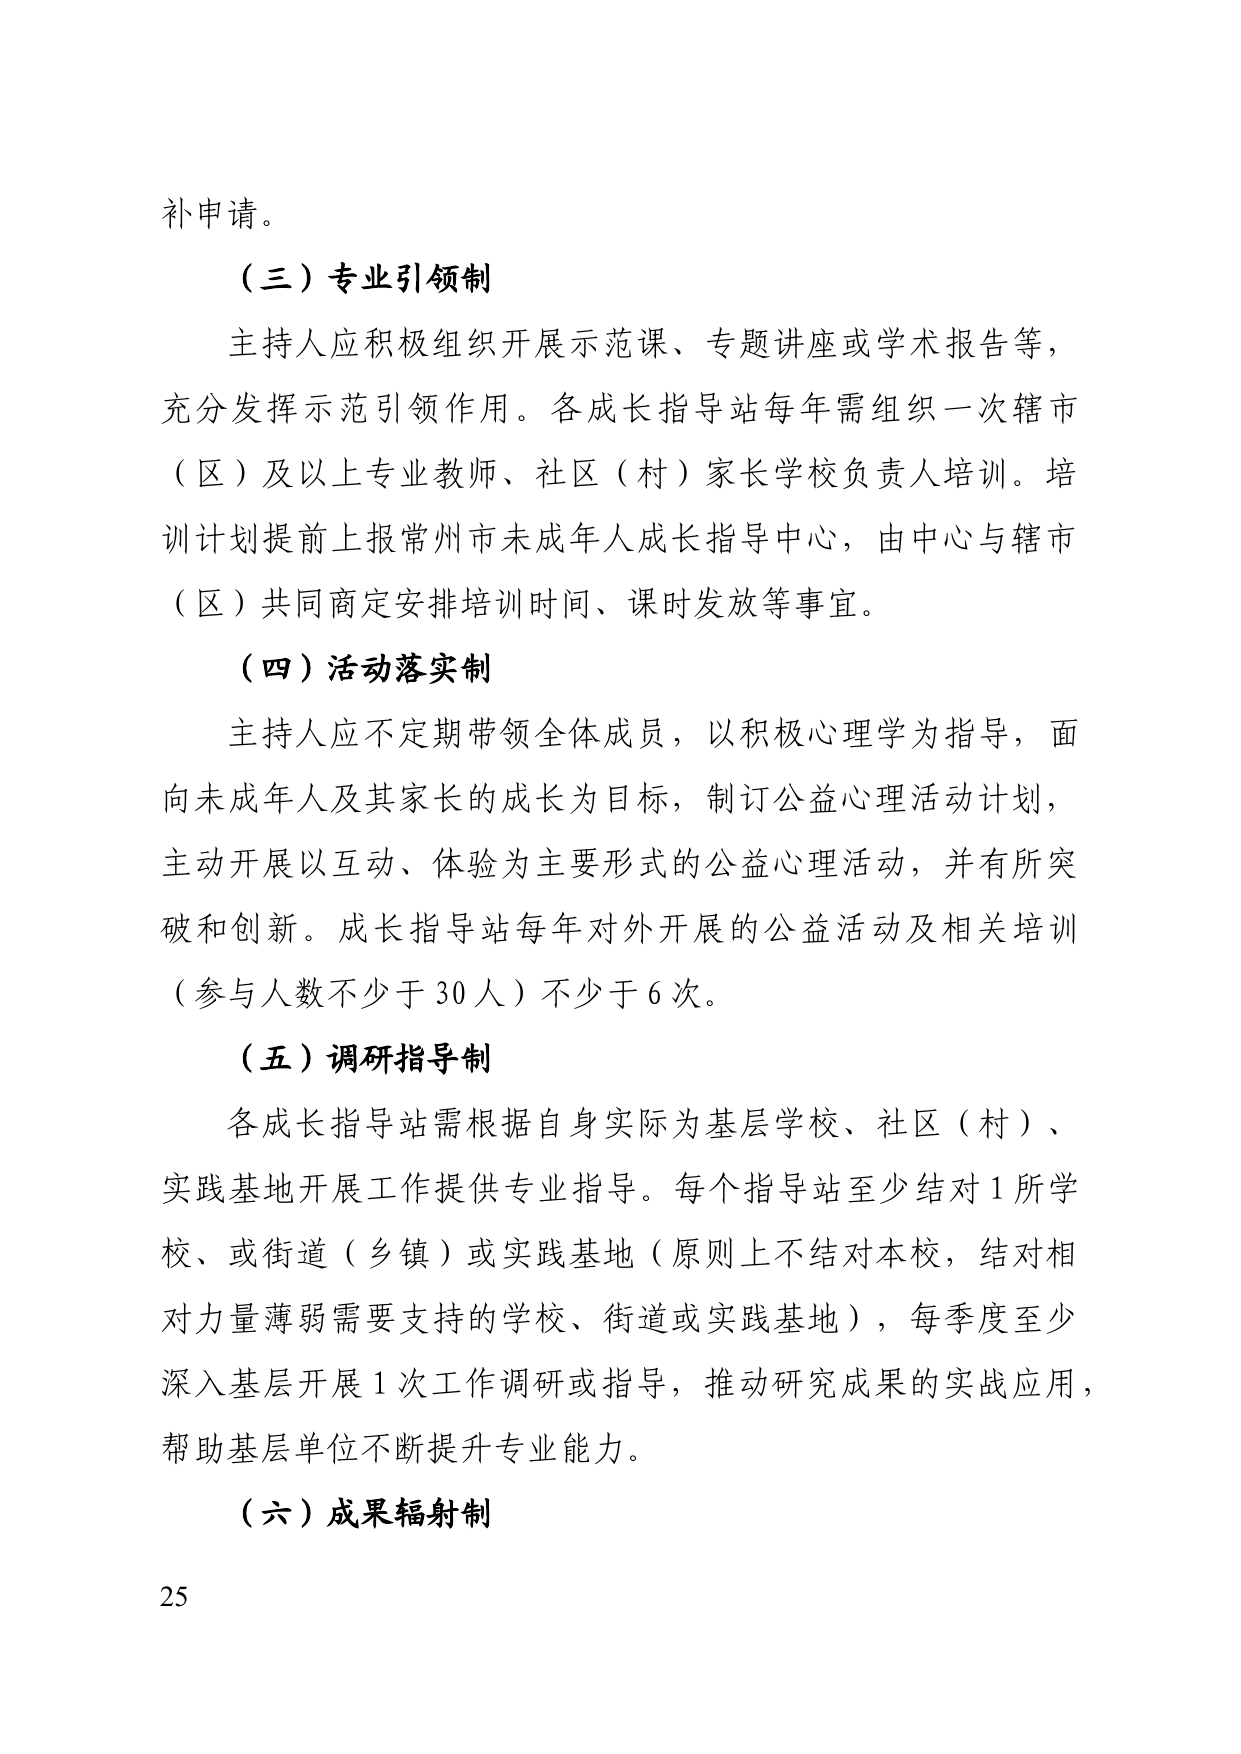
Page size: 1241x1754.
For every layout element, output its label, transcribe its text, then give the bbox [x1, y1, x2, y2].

text 主持人应积极组织开展示范课、专题讲座或学术报告等，充分发挥示范引领作用。各成长指导站每年需组织一次辖市（区）及以上专业教师、社区（村）家长学校负责人培训。培训计划提前上报常州市未成年人成长指导中心，由中心与辖市（区）共同商定安排培训时间、课时发放等事宜。 [159, 308, 1081, 633]
text 主持人应不定期带领全体成员，以积极心理学为指导，面向未成年人及其家长的成长为目标，制订公益心理活动计划，主动开展以互动、体验为主要形式的公益心理活动，并有所突破和创新。成长指导站每年对外开展的公益活动及相关培训（参与人数不少于30人）不少于6次。 [159, 698, 1081, 1023]
text （五）调研指导制 [159, 1023, 1081, 1088]
text （六）成果辐射制 [159, 1478, 1081, 1543]
text （四）活动落实制 [159, 633, 1081, 698]
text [159, 178, 1081, 243]
text 各成长指导站需根据自身实际为基层学校、社区（村）、实践基地开展工作提供专业指导。每个指导站至少结对1所学校、或街道（乡镇）或实践基地（原则上不结对本校，结对相对力量薄弱需要支持的学校、街道或实践基地），每季度至少深入基层开展1次工作调研或指导，推动研究成果的实战应用，帮助基层单位不断提升专业能力。 [159, 1088, 1081, 1478]
text （三）专业引领制 [159, 243, 1081, 308]
